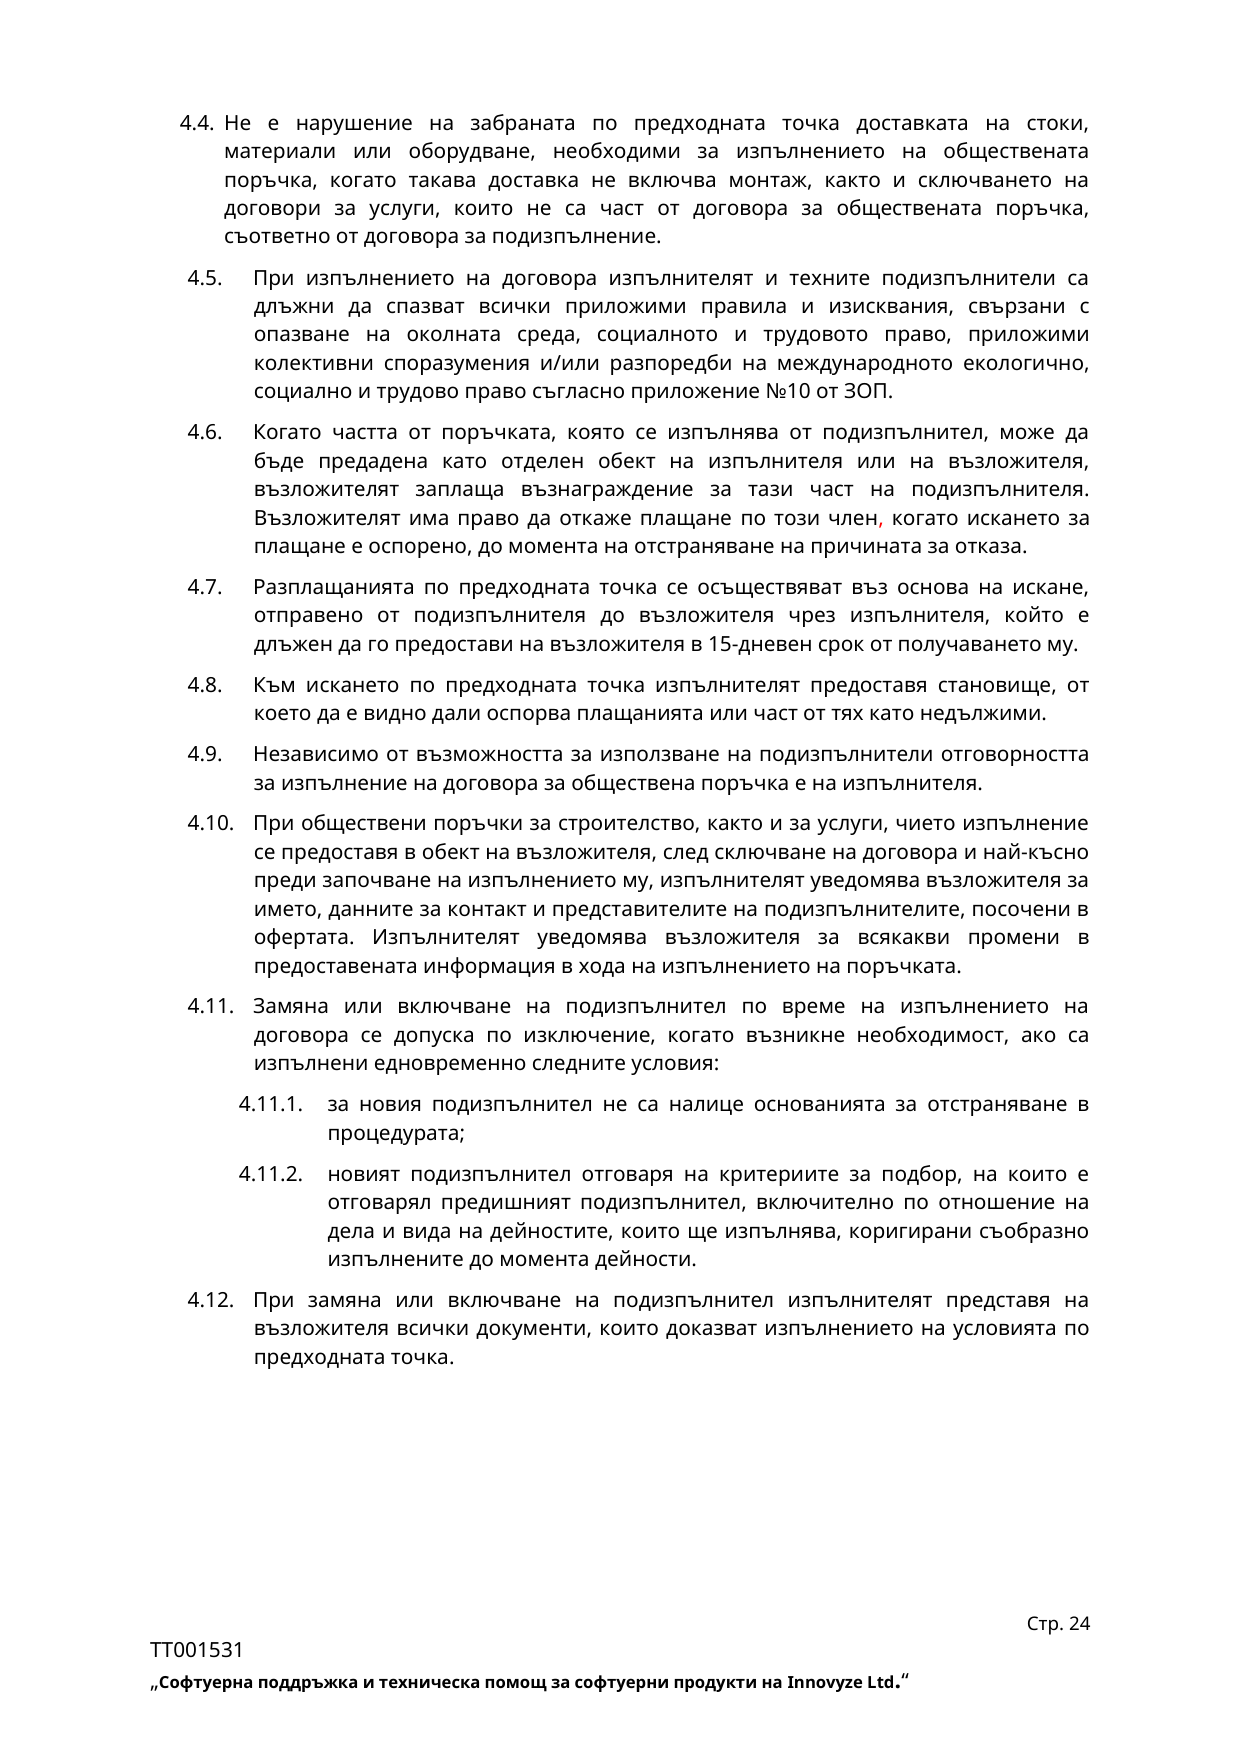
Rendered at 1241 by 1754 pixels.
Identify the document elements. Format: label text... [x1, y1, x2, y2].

list При изпълнението на договора изпълнителят и техните подизпълнители са длъжни да спазват всички приложими правила и изисквания, свързани с опазване на околната среда, социалното и трудовото право, приложими колективни споразумения и/или разпоредби на международното екологично, социално и трудово право съгласно приложение №10 от ЗОП. [187, 263, 1090, 405]
list Когато частта от поръчката, която се изпълнява от подизпълнител, може да бъде предадена като отделен обект на изпълнителя или на възложителя, възложителят заплаща възнаграждение за тази част на подизпълнителя. Възложителят има право да откаже плащане по този член, когато искането за плащане е оспорено, до момента на отстраняване на причината за отказа. [187, 417, 1090, 559]
list за новия подизпълнител не са налице основанията за отстраняване в процедурата; [239, 1089, 1090, 1146]
list Замяна или включване на подизпълнител по време на изпълнението на договора се допуска по изключение, когато възникне необходимост, ако са изпълнени едновременно следните условия: [187, 992, 1090, 1077]
list новият подизпълнител отговаря на критериите за подбор, на които е отговарял предишният подизпълнител, включително по отношение на дела и вида на дейностите, които ще изпълнява, коригирани съобразно изпълнените до момента дейности. [239, 1159, 1090, 1273]
list Разплащанията по предходната точка се осъществяват въз основа на искане, отправено от подизпълнителя до възложителя чрез изпълнителя, който е длъжен да го предостави на възложителя в 15-дневен срок от получаването му. [187, 572, 1090, 657]
list При обществени поръчки за строителство, както и за услуги, чието изпълнение се предоставя в обект на възложителя, след сключване на договора и най-късно преди започване на изпълнението му, изпълнителят уведомява възложителя за името, данните за контакт и представителите на подизпълнителите, посочени в офертата. Изпълнителят уведомява възложителя за всякакви промени в предоставената информация в хода на изпълнението на поръчката. [187, 808, 1090, 979]
list Не е нарушение на забраната по предходната точка доставката на стоки, материали или оборудване, необходими за изпълнението на обществената поръчка, когато такава доставка не включва монтаж, както и сключването на договори за услуги, които не са част от договора за обществената поръчка, съответно от договора за подизпълнение. [179, 108, 1090, 250]
list Към искането по предходната точка изпълнителят предоставя становище, от което да е видно дали оспорва плащанията или част от тях като недължими. [187, 670, 1090, 727]
list При замяна или включване на подизпълнител изпълнителят представя на възложителя всички документи, които доказват изпълнението на условията по предходната точка. [187, 1285, 1090, 1370]
list Независимо от възможността за използване на подизпълнители отговорността за изпълнение на договора за обществена поръчка е на изпълнителя. [187, 739, 1090, 796]
